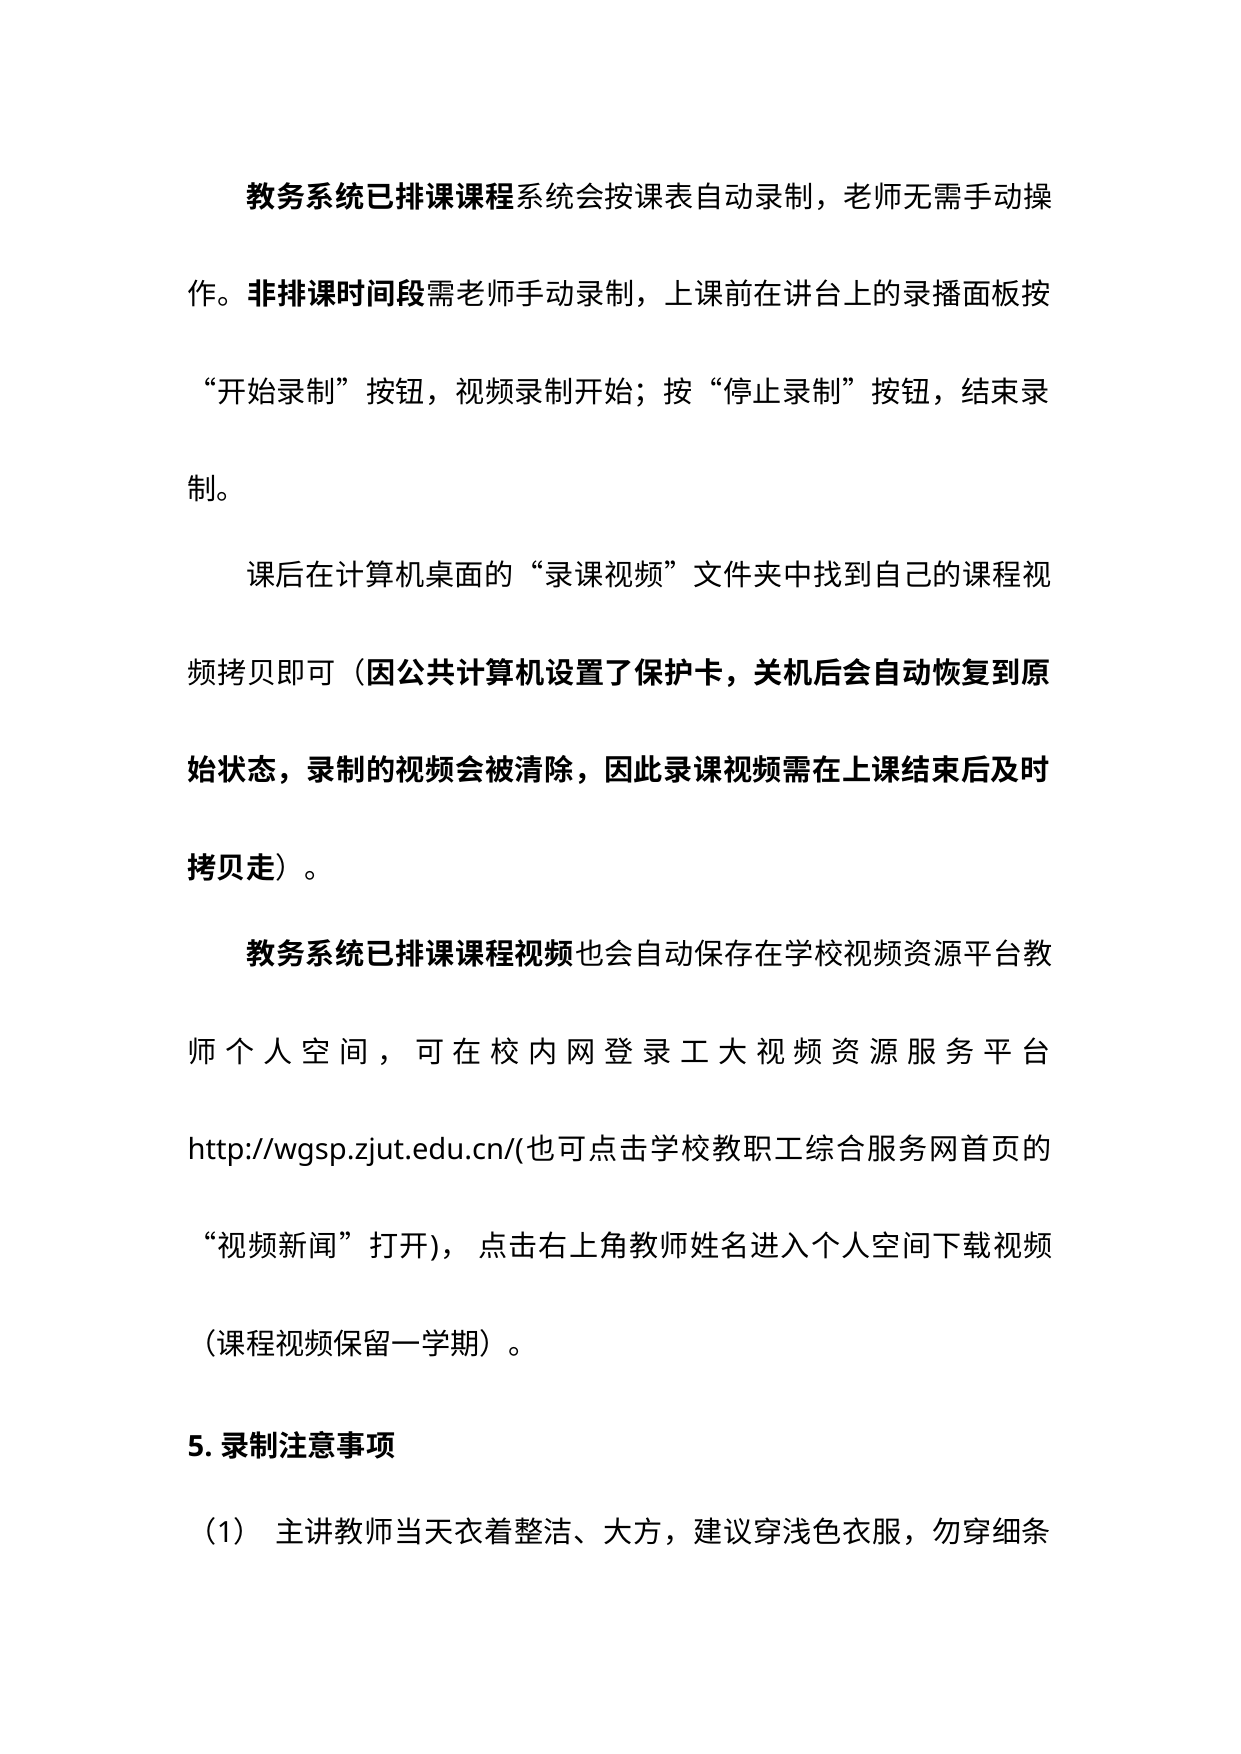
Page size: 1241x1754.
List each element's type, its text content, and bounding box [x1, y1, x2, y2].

list 录制注意事项 [187, 1412, 1053, 1477]
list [187, 1498, 1053, 1563]
text 课后在计算机桌面的“录课视频”文件夹中找到自己的课程视频拷贝即可（因公共计算机设置了保护卡，关机后会自动恢复到原始状态，录制的视频会被清除，因此录课视频需在上课结束后及时拷贝走）。 [187, 541, 1053, 898]
text 教务系统已排课课程系统会按课表自动录制，老师无需手动操作。非排课时间段需老师手动录制，上课前在讲台上的录播面板按“开始录制”按钮，视频录制开始；按“停止录制”按钮，结束录制。 [187, 162, 1053, 519]
text 教务系统已排课课程视频也会自动保存在学校视频资源平台教师个人空间，可在校内网登录工大视频资源服务平台 http://wgsp.zjut.edu.cn/(也可点击学校教职工综合服务网首页的“视频新闻”打开)， 点击右上角教师姓名进入个人空间下载视频（课程视频保留一学期）。 [187, 919, 1053, 1374]
